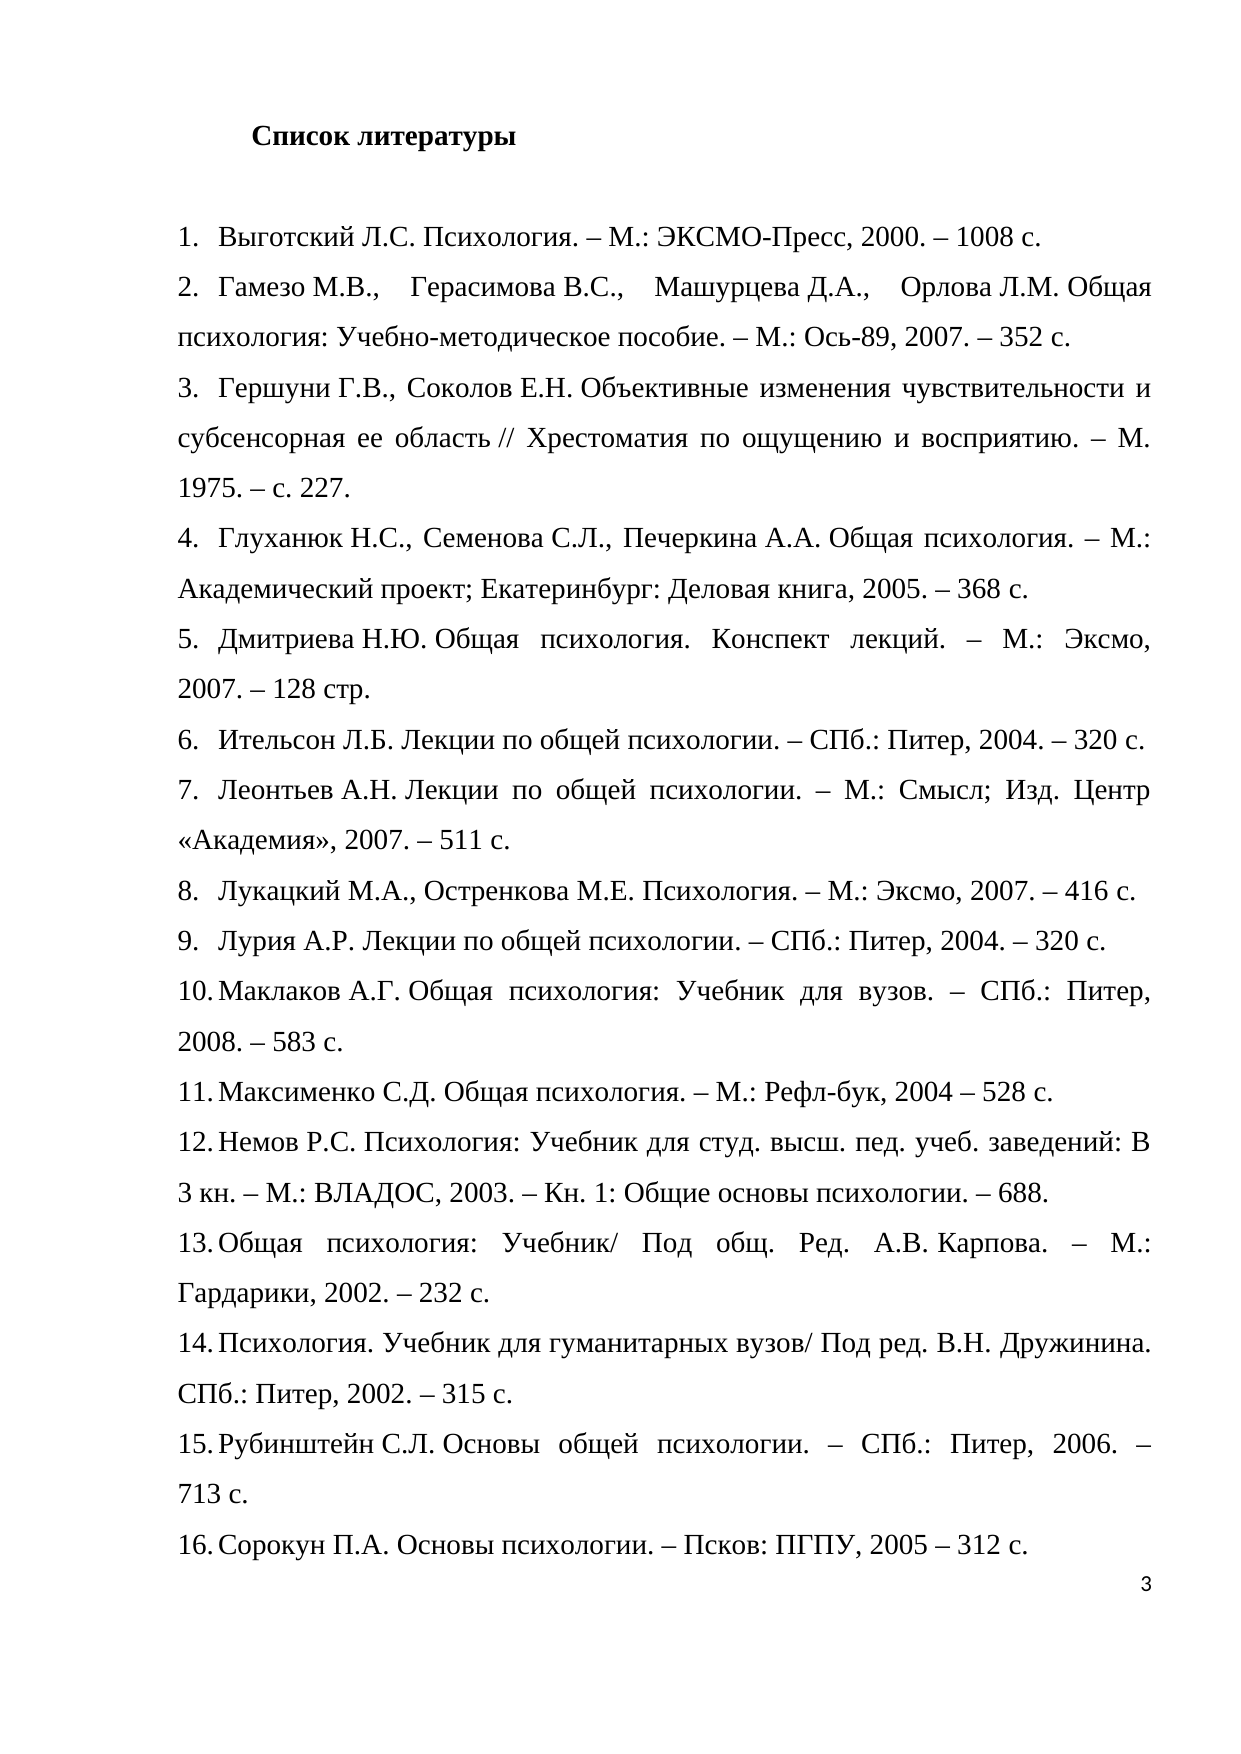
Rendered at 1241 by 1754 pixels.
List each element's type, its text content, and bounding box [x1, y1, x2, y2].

list Гамезо М.В., Герасимова В.С., Машурцева Д.А., Орлова Л.М. Общая психология: Учебно-методическое пособие. – М.: Ось-89, 2007. – 352 с. [177, 269, 1152, 353]
list Ительсон Л.Б. Лекции по общей психологии. – СПб.: Питер, 2004. – 320 с. [177, 722, 1152, 755]
list Гершуни Г.В., Соколов Е.Н. Объективные изменения чувствительности и субсенсорная ее область // Хрестоматия по ощущению и восприятию. – М. 1975. – с. 227. [177, 370, 1152, 504]
list Лукацкий М.А., Остренкова М.Е. Психология. – М.: Эксмо, 2007. – 416 с. [177, 873, 1152, 906]
list Психология. Учебник для гуманитарных вузов/ Под ред. В.Н. Дружинина. СПб.: Питер, 2002. – 315 с. [177, 1326, 1152, 1409]
list Глуханюк Н.С., Семенова С.Л., Печеркина А.А. Общая психология. – М.: Академический проект; Екатеринбург: Деловая книга, 2005. – 368 с. [177, 521, 1152, 604]
list Лурия А.Р. Лекции по общей психологии. – СПб.: Питер, 2004. – 320 с. [177, 923, 1152, 957]
list Максименко С.Д. Общая психология. – М.: Рефл-бук, 2004 – 528 с. [177, 1074, 1152, 1108]
list Немов Р.С. Психология: Учебник для студ. высш. пед. учеб. заведений: В 3 кн. – М.: ВЛАДОС, 2003. – Кн. 1: Общие основы психологии. – 688. [177, 1124, 1152, 1208]
list Дмитриева Н.Ю. Общая психология. Конспект лекций. – М.: Эксмо, 2007. – 128 стр. [177, 621, 1152, 705]
list Леонтьев А.Н. Лекции по общей психологии. – М.: Смысл; Изд. Центр «Академия», 2007. – 511 с. [177, 772, 1152, 856]
list Сорокун П.А. Основы психологии. – Псков: ПГПУ, 2005 – 312 с. [177, 1527, 1152, 1560]
list Маклаков А.Г. Общая психология: Учебник для вузов. – СПб.: Питер, 2008. – 583 с. [177, 973, 1152, 1057]
list Рубинштейн С.Л. Основы общей психологии. – СПб.: Питер, 2006. – 713 с. [177, 1426, 1152, 1510]
text Список литературы [177, 118, 1152, 152]
list Общая психология: Учебник/ Под общ. Ред. А.В. Карпова. – М.: Гардарики, 2002. – 232 с. [177, 1225, 1152, 1309]
list Выготский Л.С. Психология. – М.: ЭКСМО-Пресс, 2000. – 1008 с. [177, 219, 1152, 252]
